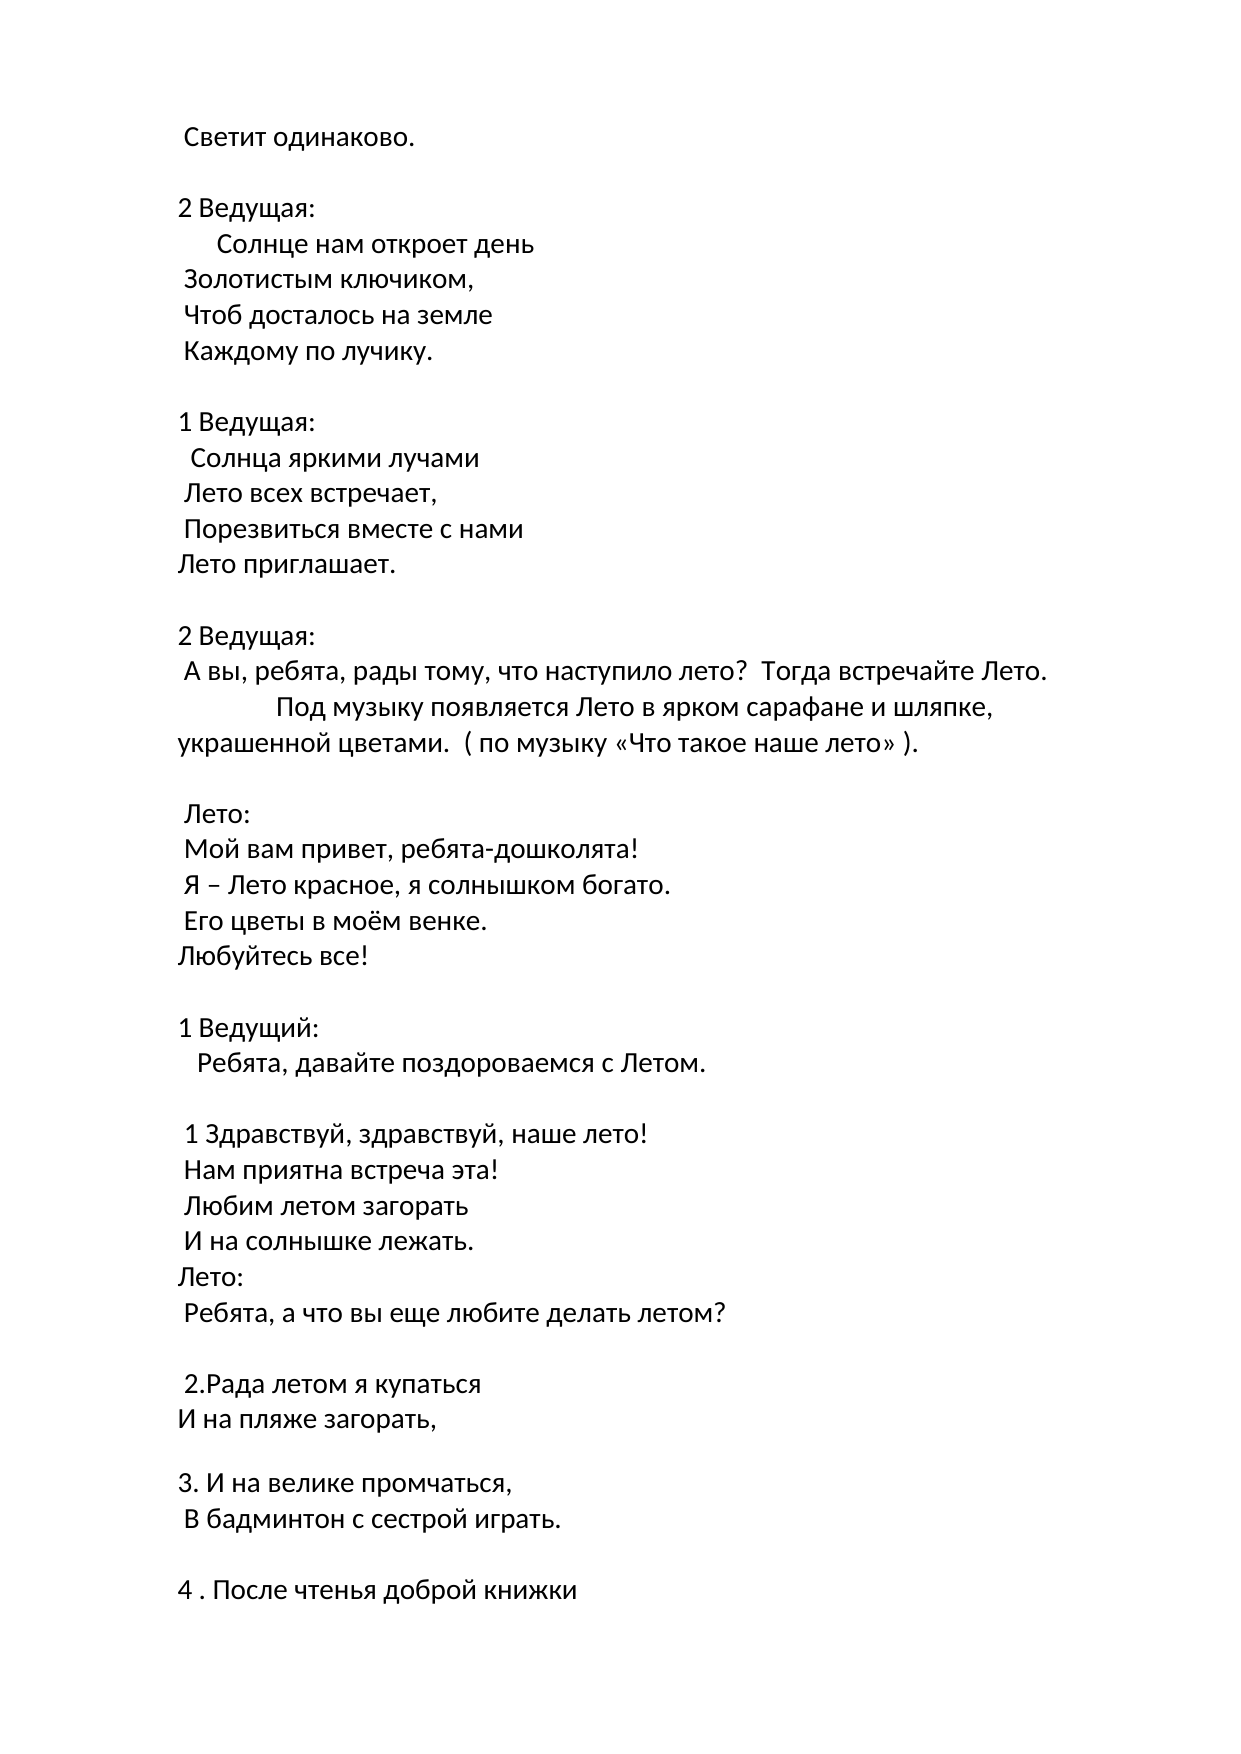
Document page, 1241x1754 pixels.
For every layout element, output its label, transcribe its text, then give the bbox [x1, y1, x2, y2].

text 3. И на велике промчаться, [177, 1464, 1152, 1500]
text 1 Здравствуй, здравствуй, наше лето! [177, 1116, 1152, 1151]
text Любим летом загорать [177, 1187, 1152, 1222]
text В бадминтон с сестрой играть. [177, 1500, 1152, 1536]
text 2 Ведущая: [177, 617, 1152, 652]
text Я – Лето красное, я солнышком богато. [177, 866, 1152, 902]
text Лето: [177, 795, 1152, 831]
text Порезвиться вместе с нами [177, 510, 1152, 546]
text Нам приятна встреча эта! [177, 1151, 1152, 1187]
text 4 . После чтенья доброй книжки [177, 1571, 1152, 1607]
text И на пляже загорать, [177, 1401, 1152, 1436]
text Солнце нам откроет день [177, 225, 1152, 261]
text Мой вам привет, ребята-дошколята! [177, 831, 1152, 866]
text И на солнышке лежать. [177, 1222, 1152, 1258]
text Под музыку появляется Лето в ярком сарафане и шляпке, украшенной цветами. ( по музыку «Что такое наше лето» ). [177, 688, 1152, 759]
text Светит одинаково. [177, 118, 1152, 154]
text А вы, ребята, рады тому, что наступило лето? Тогда встречайте Лето. [177, 652, 1152, 688]
text 1 Ведущий: [177, 1009, 1152, 1044]
text Ребята, давайте поздороваемся с Летом. [177, 1044, 1152, 1080]
text Лето: [177, 1258, 1152, 1294]
text Солнца яркими лучами [177, 439, 1152, 474]
text Чтоб досталось на земле [177, 296, 1152, 332]
text Любуйтесь все! [177, 937, 1152, 973]
text 2.Рада летом я купаться [177, 1365, 1152, 1401]
text Ребята, а что вы еще любите делать летом? [177, 1294, 1152, 1329]
text 1 Ведущая: [177, 403, 1152, 439]
text Лето всех встречает, [177, 474, 1152, 510]
text Лето приглашает. [177, 546, 1152, 581]
text Его цветы в моём венке. [177, 902, 1152, 937]
text 2 Ведущая: [177, 189, 1152, 225]
text Каждому по лучику. [177, 332, 1152, 367]
text Золотистым ключиком, [177, 261, 1152, 296]
